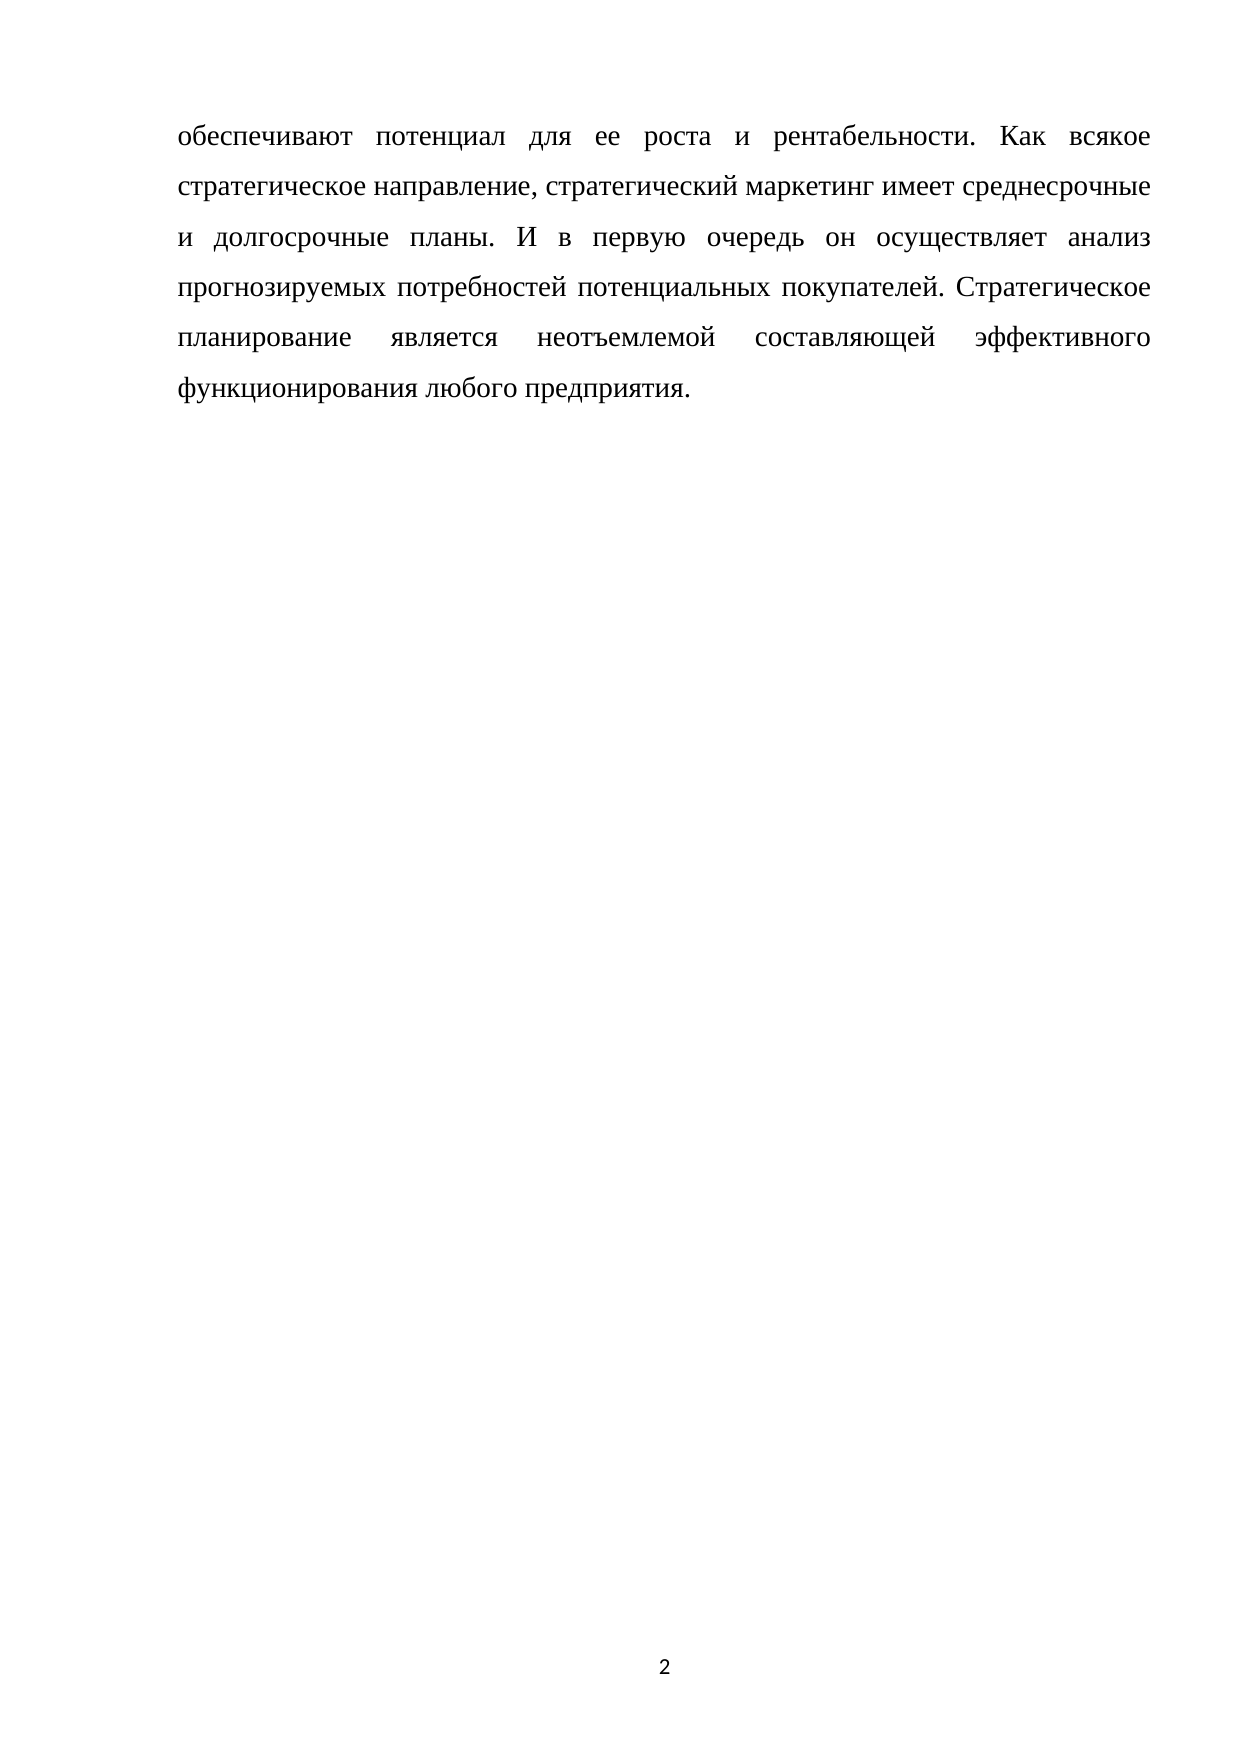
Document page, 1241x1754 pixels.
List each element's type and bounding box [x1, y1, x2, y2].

text [177, 118, 1152, 403]
